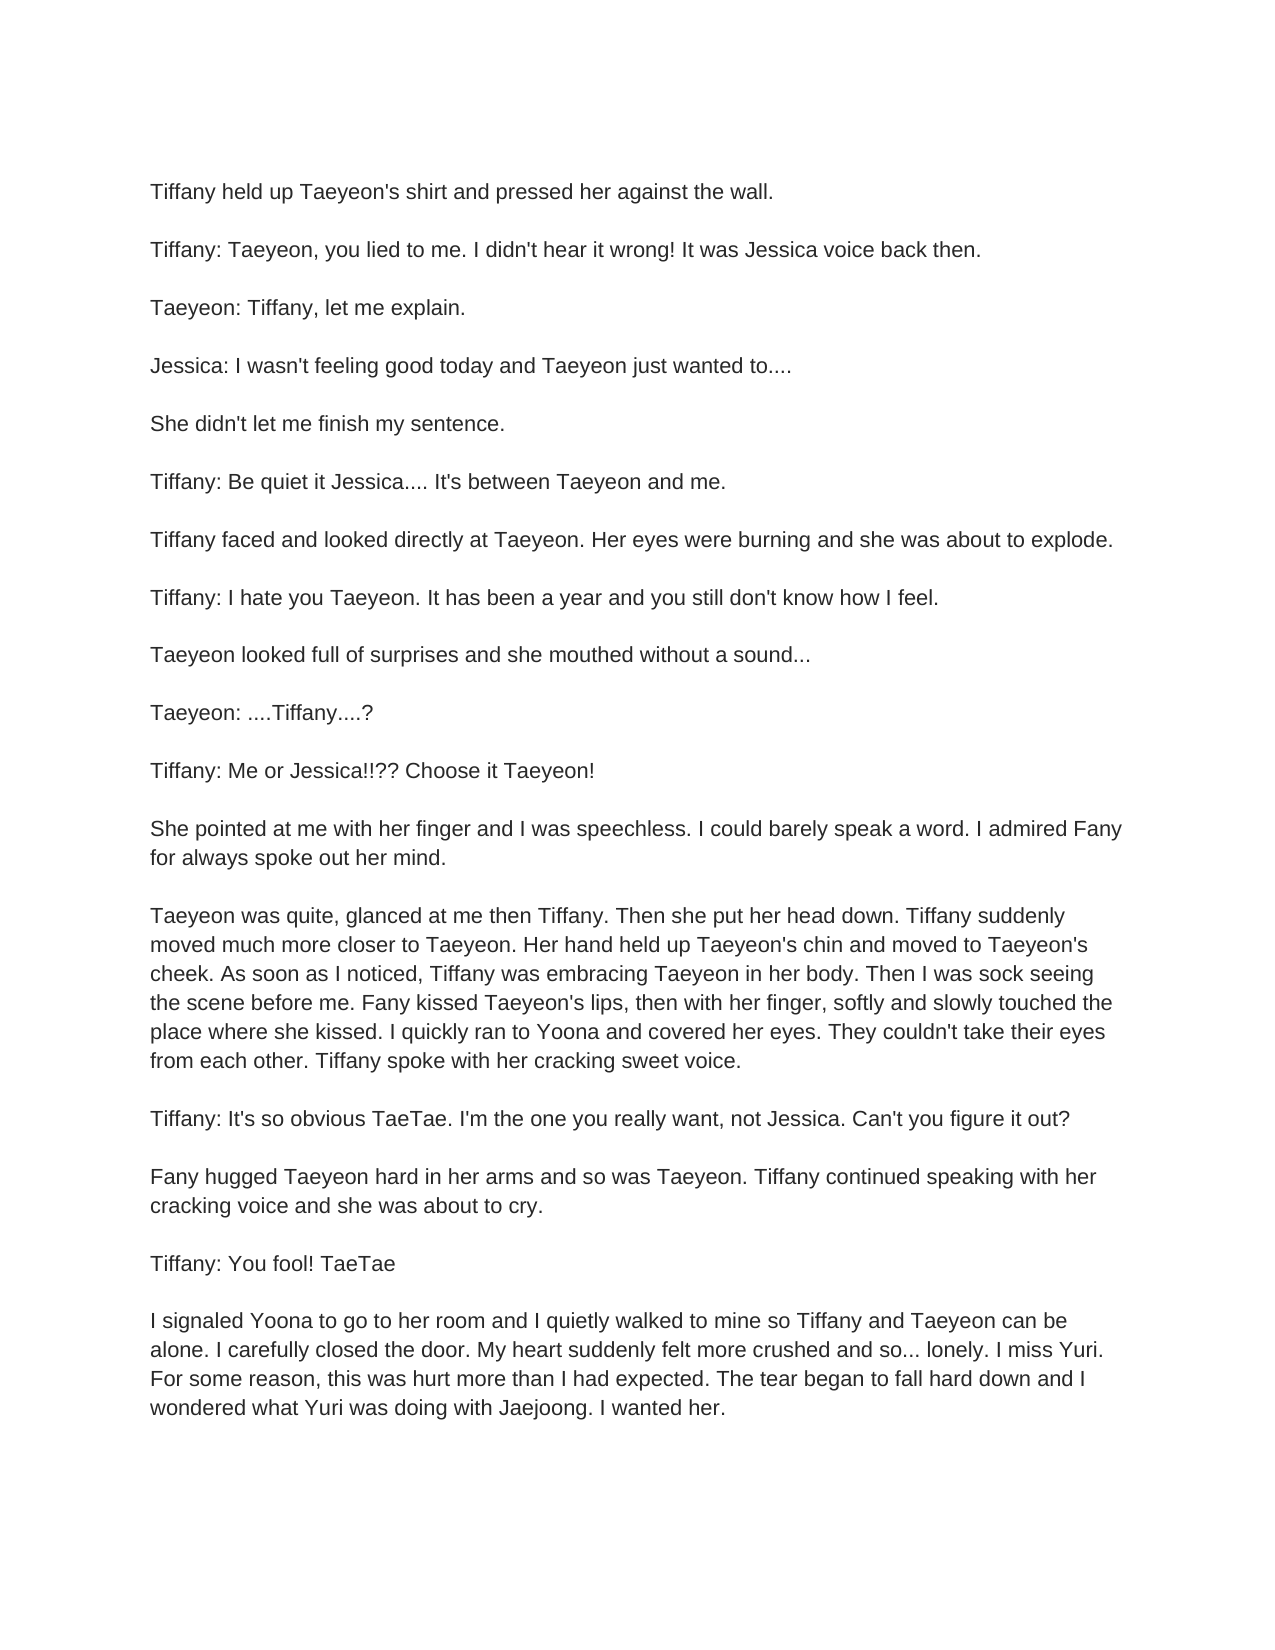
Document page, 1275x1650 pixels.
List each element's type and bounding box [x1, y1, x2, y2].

text [150, 150, 1125, 1453]
